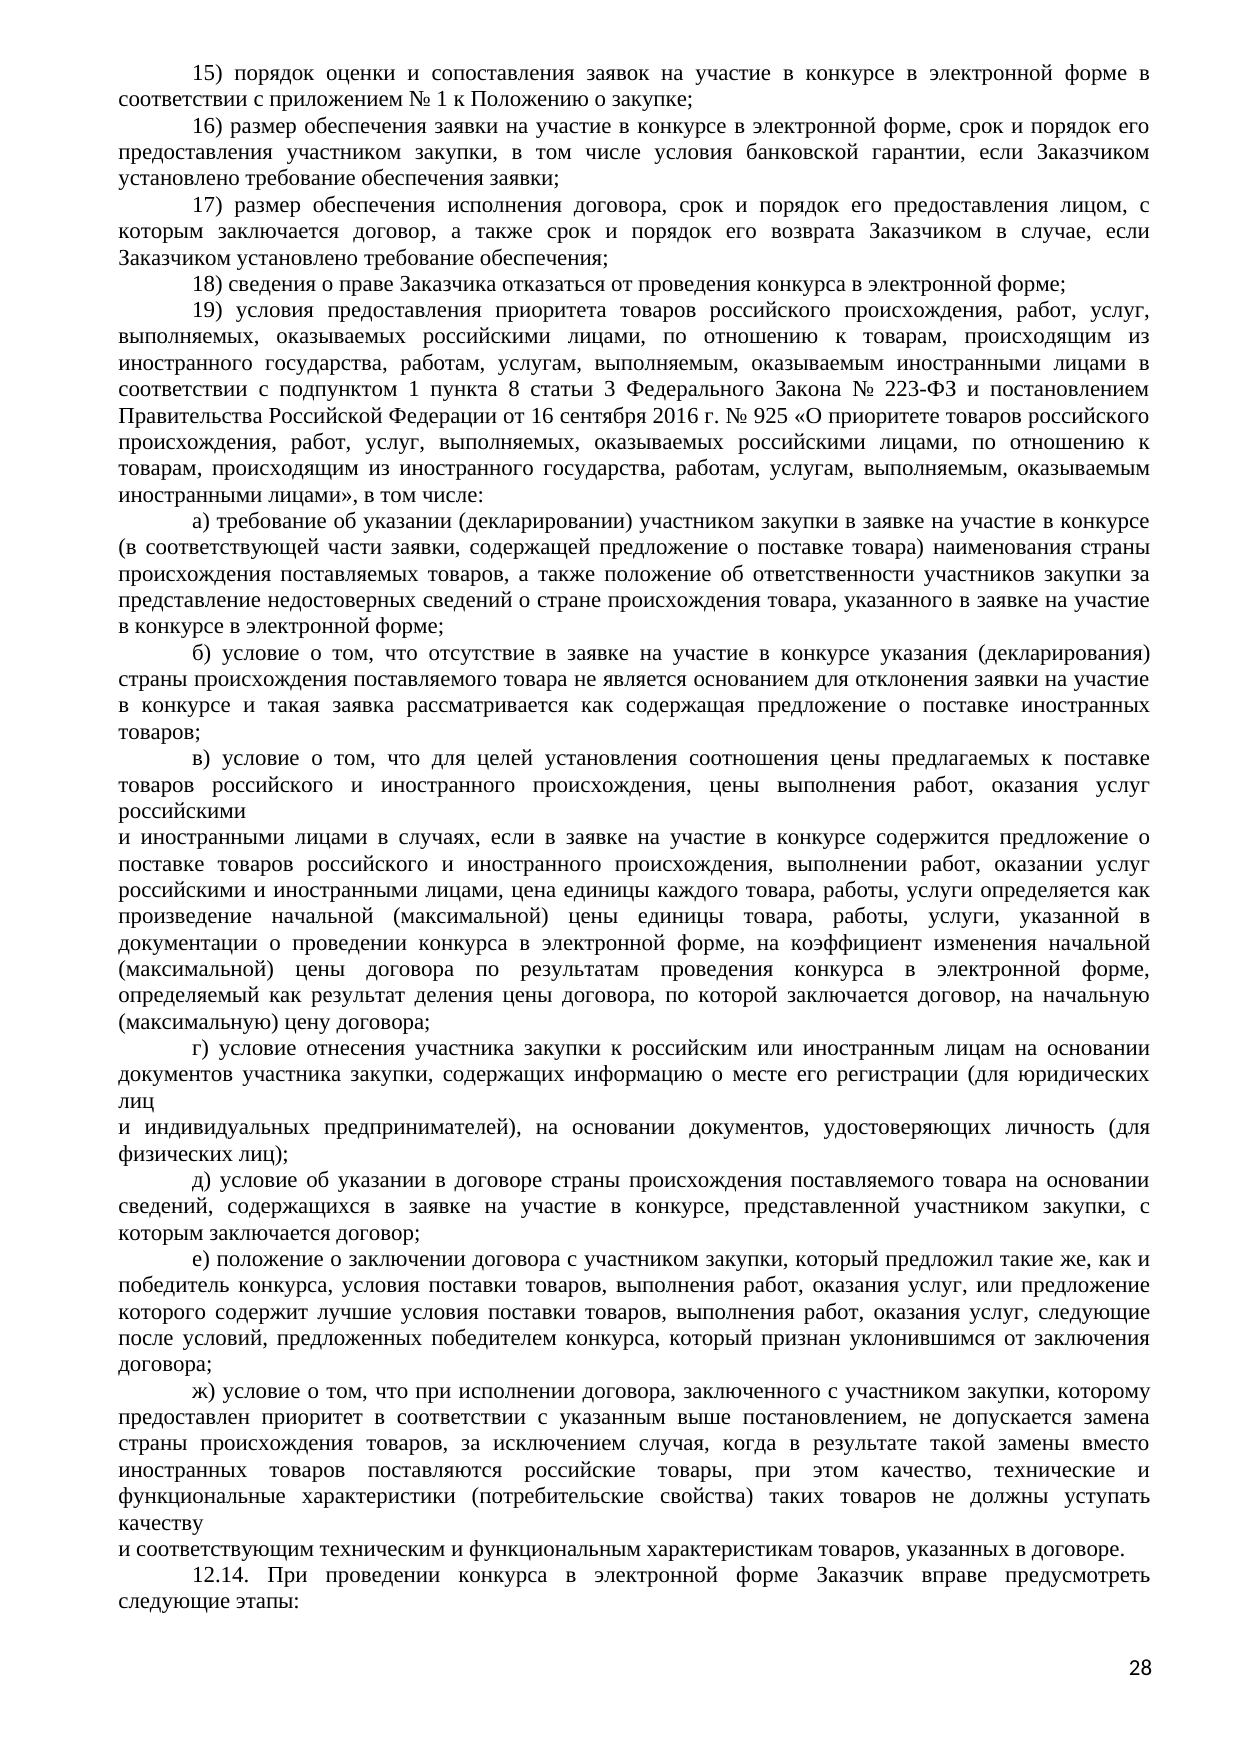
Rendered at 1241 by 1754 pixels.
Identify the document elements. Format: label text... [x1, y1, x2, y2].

text е) положение о заключении договора с участником закупки, который предложил такие же, как и победитель конкурса, условия поставки товаров, выполнения работ, оказания услуг, или предложение которого содержит лучшие условия поставки товаров, выполнения работ, оказания услуг, следующие после условий, предложенных победителем конкурса, который признан уклонившимся от заключения договора; [118, 1245, 1152, 1377]
text и соответствующим техническим и функциональным характеристикам товаров, указанных в договоре. [118, 1535, 1152, 1561]
text 12.14. При проведении конкурса в электронной форме Заказчик вправе предусмотреть следующие этапы: [118, 1561, 1152, 1614]
text 16) размер обеспечения заявки на участие в конкурсе в электронной форме, срок и порядок его предоставления участником закупки, в том числе условия банковской гарантии, если Заказчиком установлено требование обеспечения заявки; [118, 112, 1152, 191]
text в) условие о том, что для целей установления соотношения цены предлагаемых к поставке товаров российского и иностранного происхождения, цены выполнения работ, оказания услуг российскими [118, 744, 1152, 823]
text и иностранными лицами в случаях, если в заявке на участие в конкурсе содержится предложение о поставке товаров российского и иностранного происхождения, выполнении работ, оказании услуг российскими и иностранными лицами, цена единицы каждого товара, работы, услуги определяется как произведение начальной (максимальной) цены единицы товара, работы, услуги, указанной в документации о проведении конкурса в электронной форме, на коэффициент изменения начальной (максимальной) цены договора по результатам проведения конкурса в электронной форме, определяемый как результат деления цены договора, по которой заключается договор, на начальную (максимальную) цену договора; [118, 823, 1152, 1034]
text д) условие об указании в договоре страны происхождения поставляемого товара на основании сведений, содержащихся в заявке на участие в конкурсе, представленной участником закупки, с которым заключается договор; [118, 1166, 1152, 1245]
text 19) условия предоставления приоритета товаров российского происхождения, работ, услуг, выполняемых, оказываемых российскими лицами, по отношению к товарам, происходящим из иностранного государства, работам, услугам, выполняемым, оказываемым иностранными лицами в соответствии с подпунктом 1 пункта 8 статьи 3 Федерального Закона № 223-ФЗ и постановлением Правительства Российской Федерации от 16 сентября 2016 г. № 925 «О приоритете товаров российского происхождения, работ, услуг, выполняемых, оказываемых российскими лицами, по отношению к товарам, происходящим из иностранного государства, работам, услугам, выполняемым, оказываемым иностранными лицами», в том числе: [118, 296, 1152, 507]
text б) условие о том, что отсутствие в заявке на участие в конкурсе указания (декларирования) страны происхождения поставляемого товара не является основанием для отклонения заявки на участие в конкурсе и такая заявка рассматривается как содержащая предложение о поставке иностранных товаров; [118, 639, 1152, 744]
text г) условие отнесения участника закупки к российским или иностранным лицам на основании документов участника закупки, содержащих информацию о месте его регистрации (для юридических лиц [118, 1034, 1152, 1113]
text ж) условие о том, что при исполнении договора, заключенного с участником закупки, которому предоставлен приоритет в соответствии с указанным выше постановлением, не допускается замена страны происхождения товаров, за исключением случая, когда в результате такой замены вместо иностранных товаров поставляются российские товары, при этом качество, технические и функциональные характеристики (потребительские свойства) таких товаров не должны уступать качеству [118, 1377, 1152, 1535]
text 17) размер обеспечения исполнения договора, срок и порядок его предоставления лицом, с которым заключается договор, а также срок и порядок его возврата Заказчиком в случае, если Заказчиком установлено требование обеспечения; [118, 191, 1152, 270]
text а) требование об указании (декларировании) участником закупки в заявке на участие в конкурсе (в соответствующей части заявки, содержащей предложение о поставке товара) наименования страны происхождения поставляемых товаров, а также положение об ответственности участников закупки за представление недостоверных сведений о стране происхождения товара, указанного в заявке на участие в конкурсе в электронной форме; [118, 507, 1152, 639]
text и индивидуальных предпринимателей), на основании документов, удостоверяющих личность (для физических лиц); [118, 1113, 1152, 1166]
text 18) сведения о праве Заказчика отказаться от проведения конкурса в электронной форме; [118, 270, 1152, 296]
text 15) порядок оценки и сопоставления заявок на участие в конкурсе в электронной форме в соответствии с приложением № 1 к Положению о закупке; [118, 59, 1152, 112]
